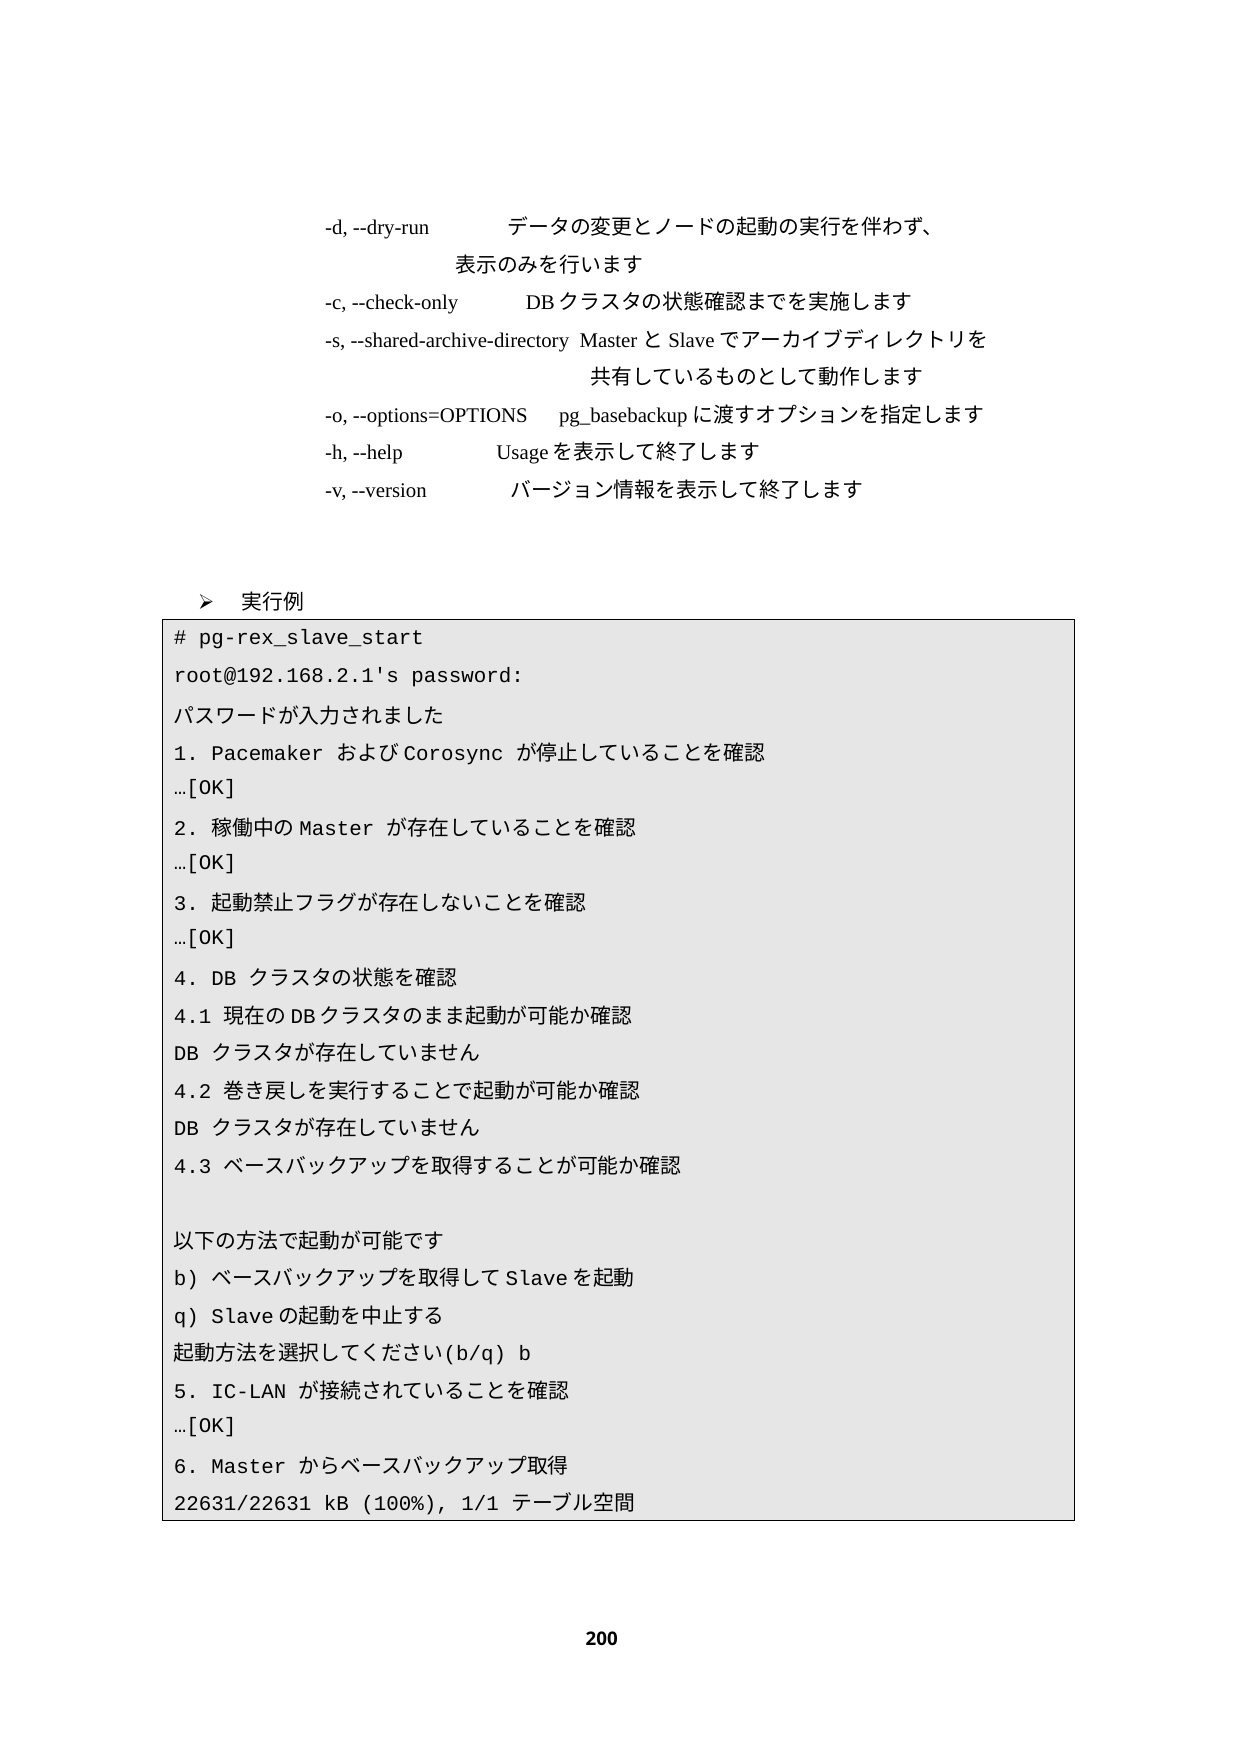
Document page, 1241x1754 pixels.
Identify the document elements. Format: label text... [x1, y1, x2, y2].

text 共有しているものとして動作します [177, 357, 1054, 394]
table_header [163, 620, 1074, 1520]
list 実行例 [198, 582, 1054, 619]
text -d, --dry-run データの変更とノードの起動の実行を伴わず、 [177, 207, 1054, 244]
text 表示のみを行います [204, 244, 1054, 282]
text -v, --version バージョン情報を表示して終了します [177, 469, 1054, 507]
text -s, --shared-archive-directory Master と Slave でアーカイブディレクトリを [177, 319, 1054, 357]
text -c, --check-only DBクラスタの状態確認までを実施します [177, 282, 1054, 319]
text -o, --options=OPTIONS pg_basebackup に渡すオプションを指定します [177, 394, 1054, 432]
text -h, --help Usageを表示して終了します [177, 432, 1054, 469]
